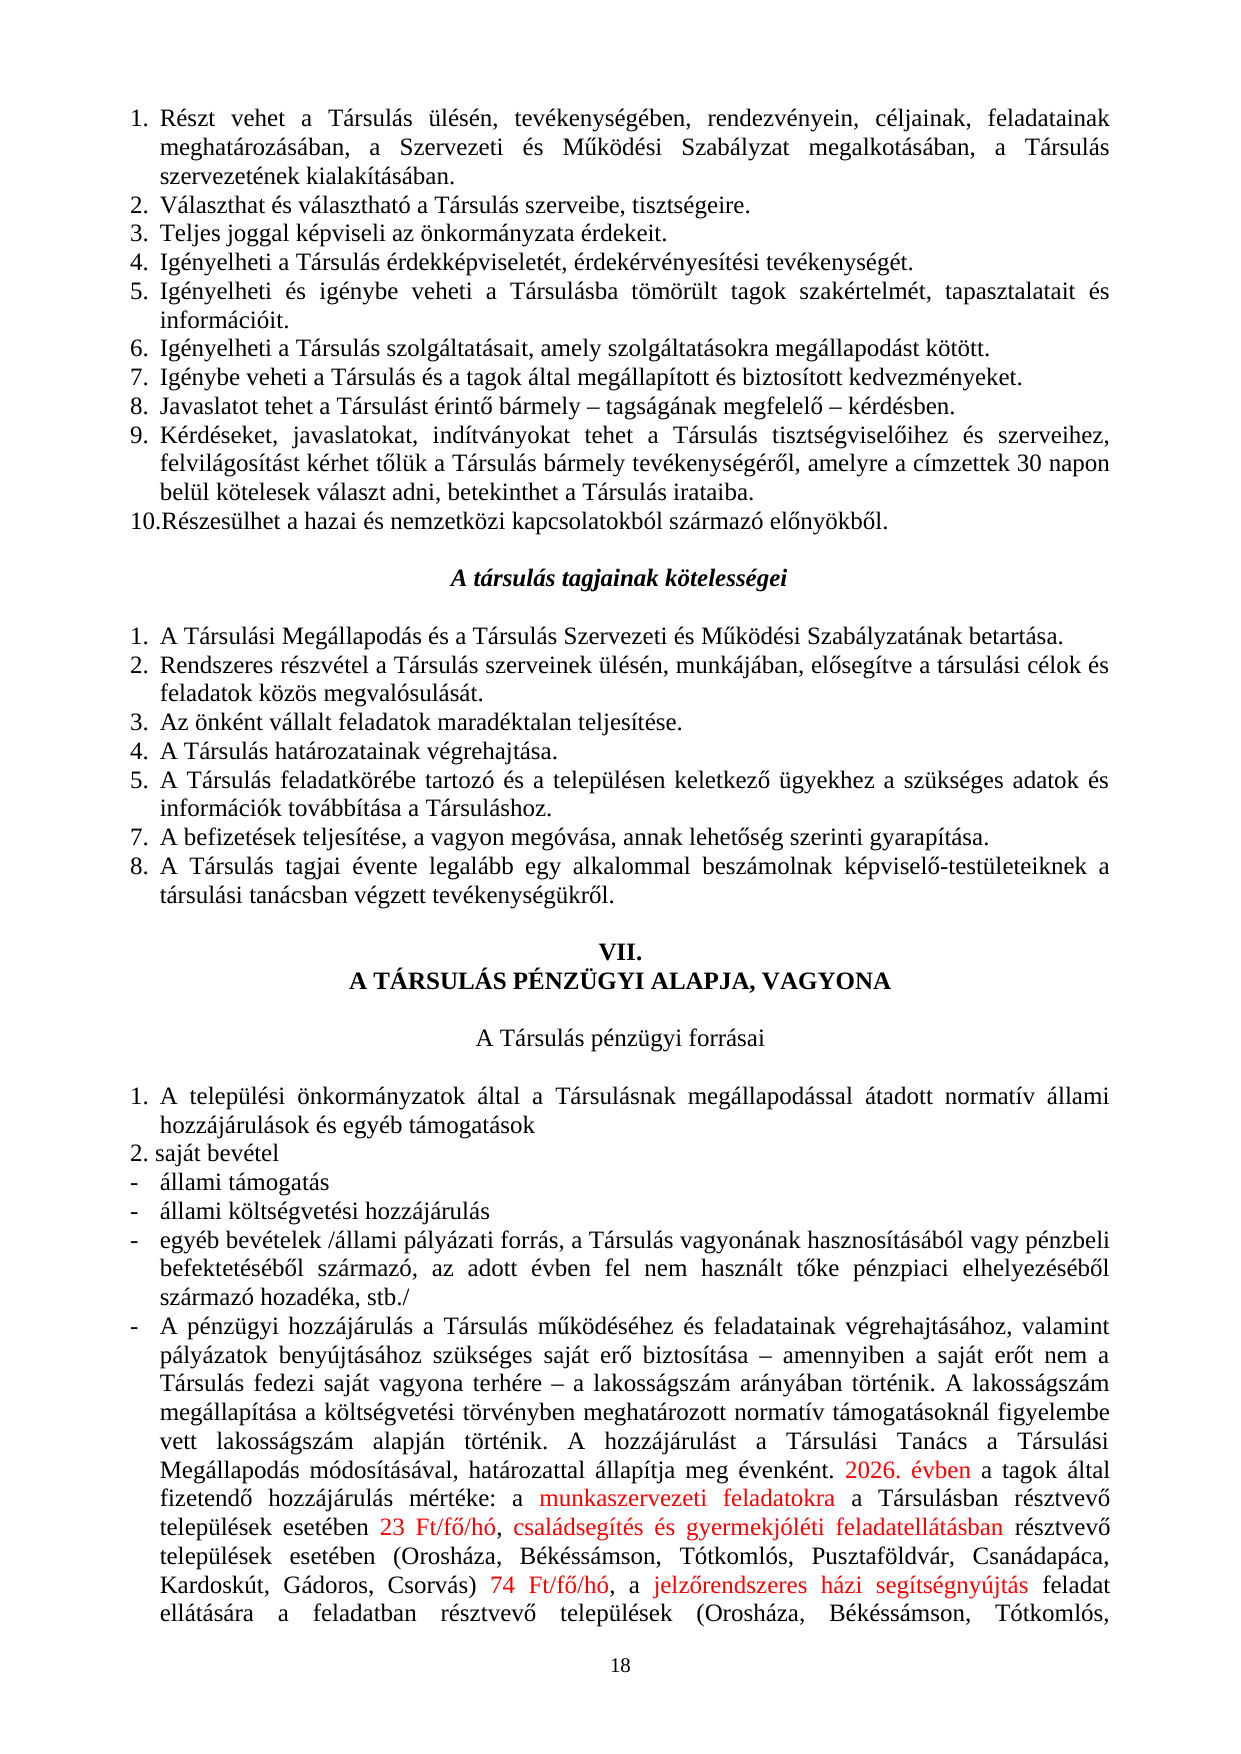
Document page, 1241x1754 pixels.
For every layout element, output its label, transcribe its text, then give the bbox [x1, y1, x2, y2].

text VII. [130, 937, 1110, 966]
text 8. A Társulás tagjai évente legalább egy alkalommal beszámolnak képviselő-testületeiknek a társulási tanácsban végzett tevékenységükről. [130, 851, 1110, 908]
text 7. Igénybe veheti a Társulás és a tagok által megállapított és biztosított kedvezményeket. [130, 362, 1110, 391]
text A társulás tagjainak kötelességei [130, 563, 1110, 592]
text 5. A Társulás feladatkörébe tartozó és a településen keletkező ügyekhez a szükséges adatok és információk továbbítása a Társuláshoz. [130, 765, 1110, 822]
text 3. Az önként vállalt feladatok maradéktalan teljesítése. [130, 707, 1110, 736]
text 10.Részesülhet a hazai és nemzetközi kapcsolatokból származó előnyökből. [130, 506, 1110, 535]
text 1. A Társulási Megállapodás és a Társulás Szervezeti és Működési Szabályzatának betartása. [130, 621, 1110, 650]
text 5. Igényelheti és igénybe veheti a Társulásba tömörült tagok szakértelmét, tapasztalatait és információit. [130, 276, 1110, 333]
text 4. A Társulás határozatainak végrehajtása. [130, 736, 1110, 765]
text 1. Részt vehet a Társulás ülésén, tevékenységében, rendezvényein, céljainak, feladatainak meghatározásában, a Szervezeti és Működési Szabályzat megalkotásában, a Társulás szervezetének kialakításában. [130, 103, 1110, 190]
text - állami támogatás [130, 1167, 1110, 1196]
text 9. Kérdéseket, javaslatokat, indítványokat tehet a Társulás tisztségviselőihez és szerveihez, felvilágosítást kérhet tőlük a Társulás bármely tevékenységéről, amelyre a címzettek 30 napon belül kötelesek választ adni, betekinthet a Társulás irataiba. [130, 420, 1110, 506]
text 2. Választhat és választható a Társulás szerveibe, tisztségeire. [130, 190, 1110, 218]
text A Társulás pénzügyi forrásai [130, 1023, 1110, 1052]
text 3. Teljes joggal képviseli az önkormányzata érdekeit. [130, 218, 1110, 247]
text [130, 1311, 1110, 1627]
text 2. Rendszeres részvétel a Társulás szerveinek ülésén, munkájában, elősegítve a társulási célok és feladatok közös megvalósulását. [130, 650, 1110, 707]
text 2. saját bevétel [130, 1138, 1110, 1167]
text - állami költségvetési hozzájárulás [130, 1196, 1110, 1225]
text 1. A települési önkormányzatok által a Társulásnak megállapodással átadott normatív állami hozzájárulások és egyéb támogatások [130, 1081, 1110, 1138]
text 4. Igényelheti a Társulás érdekképviseletét, érdekérvényesítési tevékenységét. [130, 247, 1110, 276]
text 8. Javaslatot tehet a Társulást érintő bármely – tagságának megfelelő – kérdésben. [130, 391, 1110, 420]
text A TÁRSULÁS PÉNZÜGYI ALAPJA, VAGYONA [130, 966, 1110, 995]
text 6. Igényelheti a Társulás szolgáltatásait, amely szolgáltatásokra megállapodást kötött. [130, 333, 1110, 362]
text - egyéb bevételek /állami pályázati forrás, a Társulás vagyonának hasznosításából vagy pénzbeli befektetéséből származó, az adott évben fel nem használt tőke pénzpiaci elhelyezéséből származó hozadéka, stb./ [130, 1225, 1110, 1311]
text 7. A befizetések teljesítése, a vagyon megóvása, annak lehetőség szerinti gyarapítása. [130, 822, 1110, 851]
